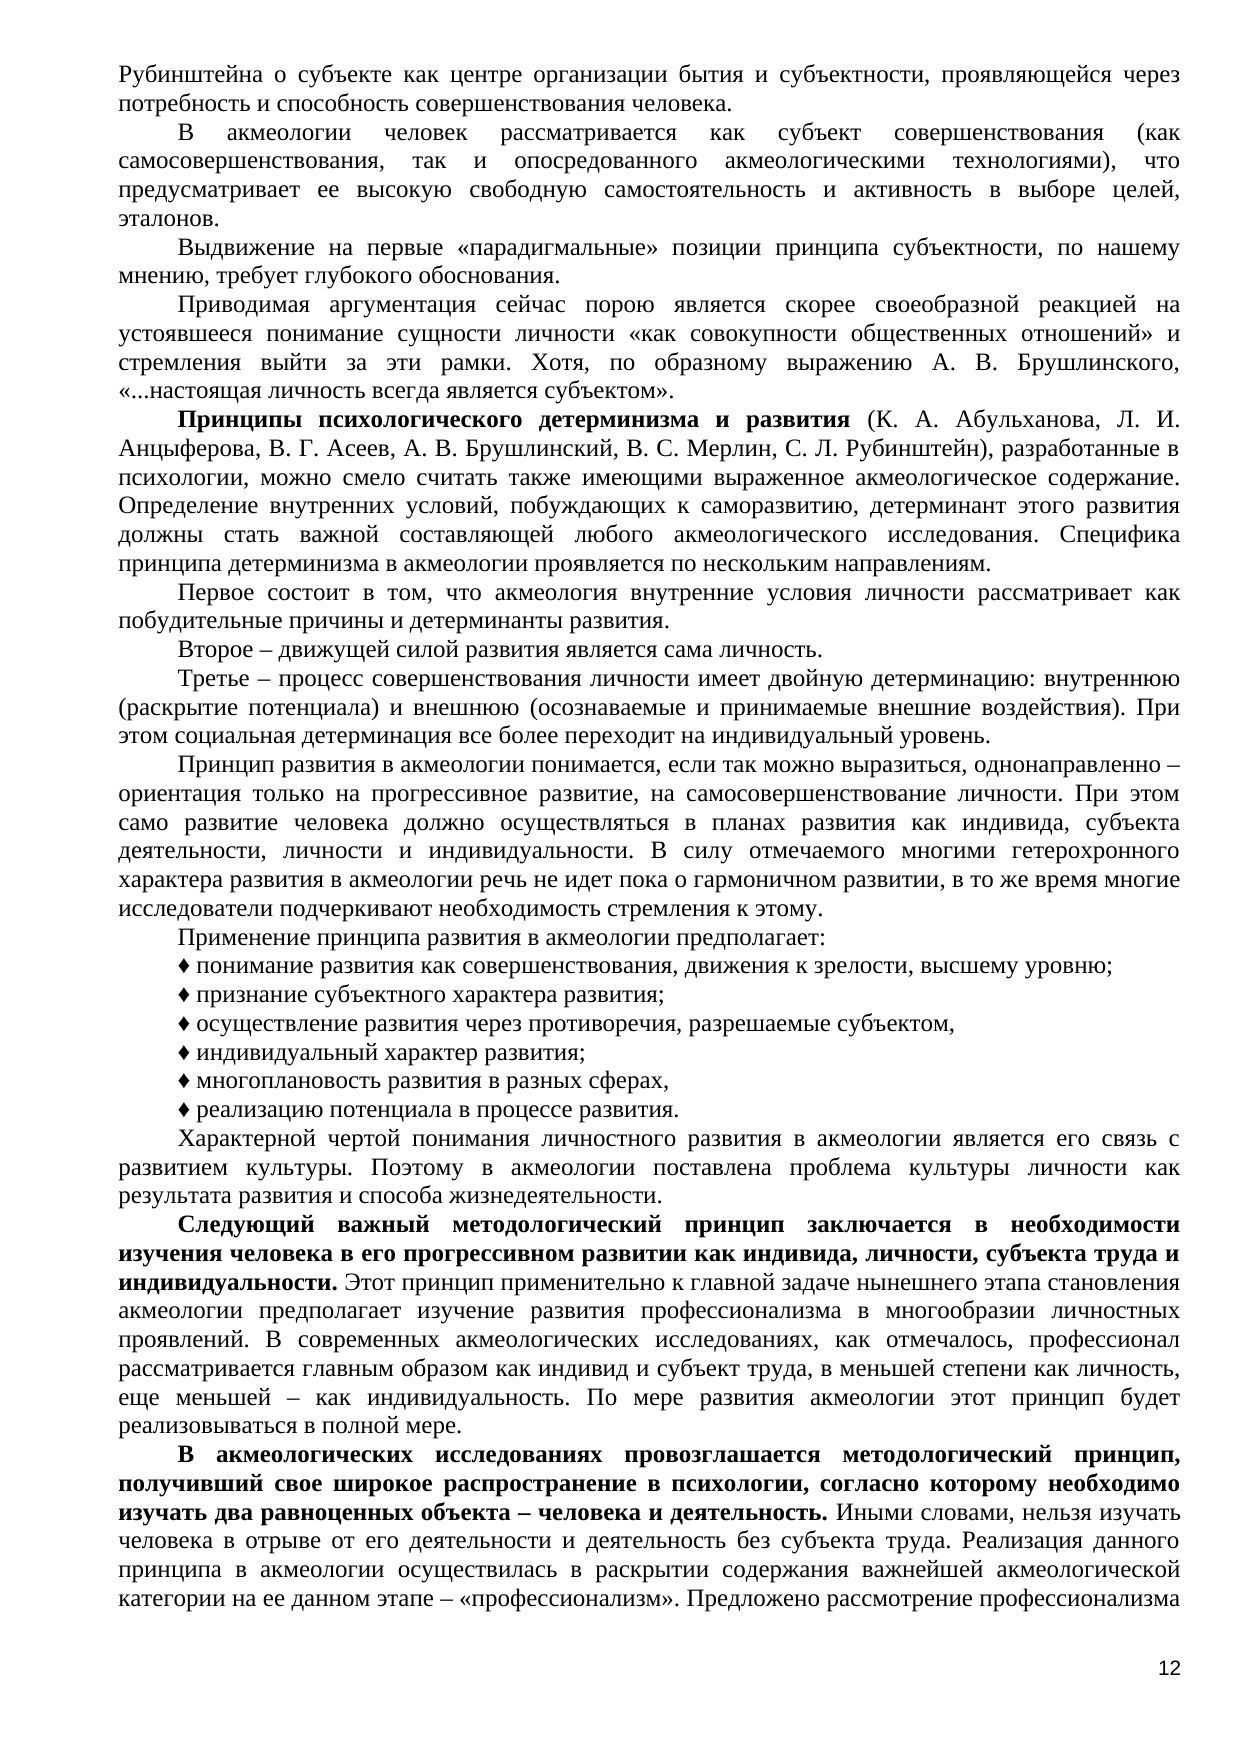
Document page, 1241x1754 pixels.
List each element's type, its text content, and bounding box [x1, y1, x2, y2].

text Применение принципа развития в акмеологии предполагает: [118, 922, 1181, 950]
text ♦ индивидуальный характер развития; [118, 1037, 1181, 1065]
text Приводимая аргументация сейчас порою является скорее своеобразной реакцией на устоявшееся понимание сущности личности «как совокупности общественных отношений» и стремления выйти за эти рамки. Хотя, по образному выражению А. В. Брушлинского, «...настоящая личность всегда является субъектом». [118, 289, 1181, 404]
text Второе – движущей силой развития является сама личность. [118, 634, 1181, 663]
text Принципы психологического детерминизма и развития (К. А. Абульханова, Л. И. Анцыферова, В. Г. Асеев, А. В. Брушлинский, В. С. Мерлин, С. Л. Рубинштейн), разработанные в психологии, можно смело считать также имеющими выраженное акмеологическое содержание. Определение внутренних условий, побуждающих к саморазвитию, детерминант этого развития должны стать важной составляющей любого акмеологического исследования. Специфика принципа детерминизма в акмеологии проявляется по нескольким направлениям. [118, 404, 1181, 577]
text Третье – процесс совершенствования личности имеет двойную детерминацию: внутреннюю (раскрытие потенциала) и внешнюю (осознаваемые и принимаемые внешние воздействия). При этом социальная детерминация все более переходит на индивидуальный уровень. [118, 663, 1181, 749]
text Принцип развития в акмеологии понимается, если так можно выразиться, однонаправленно – ориентация только на прогрессивное развитие, на самосовершенствование личности. При этом само развитие человека должно осуществляться в планах развития как индивида, субъекта деятельности, личности и индивидуальности. В силу отмечаемого многими гетерохронного характера развития в акмеологии речь не идет пока о гармоничном развитии, в то же время многие исследователи подчеркивают необходимость стремления к этому. [118, 749, 1181, 922]
text ♦ реализацию потенциала в процессе развития. [118, 1094, 1181, 1123]
text Первое состоит в том, что акмеология внутренние условия личности рассматривает как побудительные причины и детерминанты развития. [118, 577, 1181, 634]
text ♦ многоплановость развития в разных сферах, [118, 1065, 1181, 1094]
text Характерной чертой понимания личностного развития в акмеологии является его связь с развитием культуры. Поэтому в акмеологии поставлена проблема культуры личности как результата развития и способа жизнедеятельности. [118, 1123, 1181, 1209]
text ♦ осуществление развития через противоречия, разрешаемые субъектом, [118, 1008, 1181, 1037]
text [118, 1439, 1181, 1612]
text ♦ понимание развития как совершенствования, движения к зрелости, высшему уровню; [118, 950, 1181, 979]
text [118, 59, 1181, 117]
text В акмеологии человек рассматривается как субъект совершенствования (как самосовершенствования, так и опосредованного акмеологическими технологиями), что предусматривает ее высокую свободную самостоятельность и активность в выборе целей, эталонов. [118, 117, 1181, 232]
text ♦ признание субъектного характера развития; [118, 979, 1181, 1008]
text Выдвижение на первые «парадигмальные» позиции принципа субъектности, по нашему мнению, требует глубокого обоснования. [118, 232, 1181, 289]
text Следующий важный методологический принцип заключается в необходимости изучения человека в его прогрессивном развитии как индивида, личности, субъекта труда и индивидуальности. Этот принцип применительно к главной задаче нынешнего этапа становления акмеологии предполагает изучение развития профессионализма в многообразии личностных проявлений. В современных акмеологических исследованиях, как отмечалось, профессионал рассматривается главным образом как индивид и субъект труда, в меньшей степени как личность, еще меньшей – как индивидуальность. По мере развития акмеологии этот принцип будет реализовываться в полной мере. [118, 1209, 1181, 1439]
